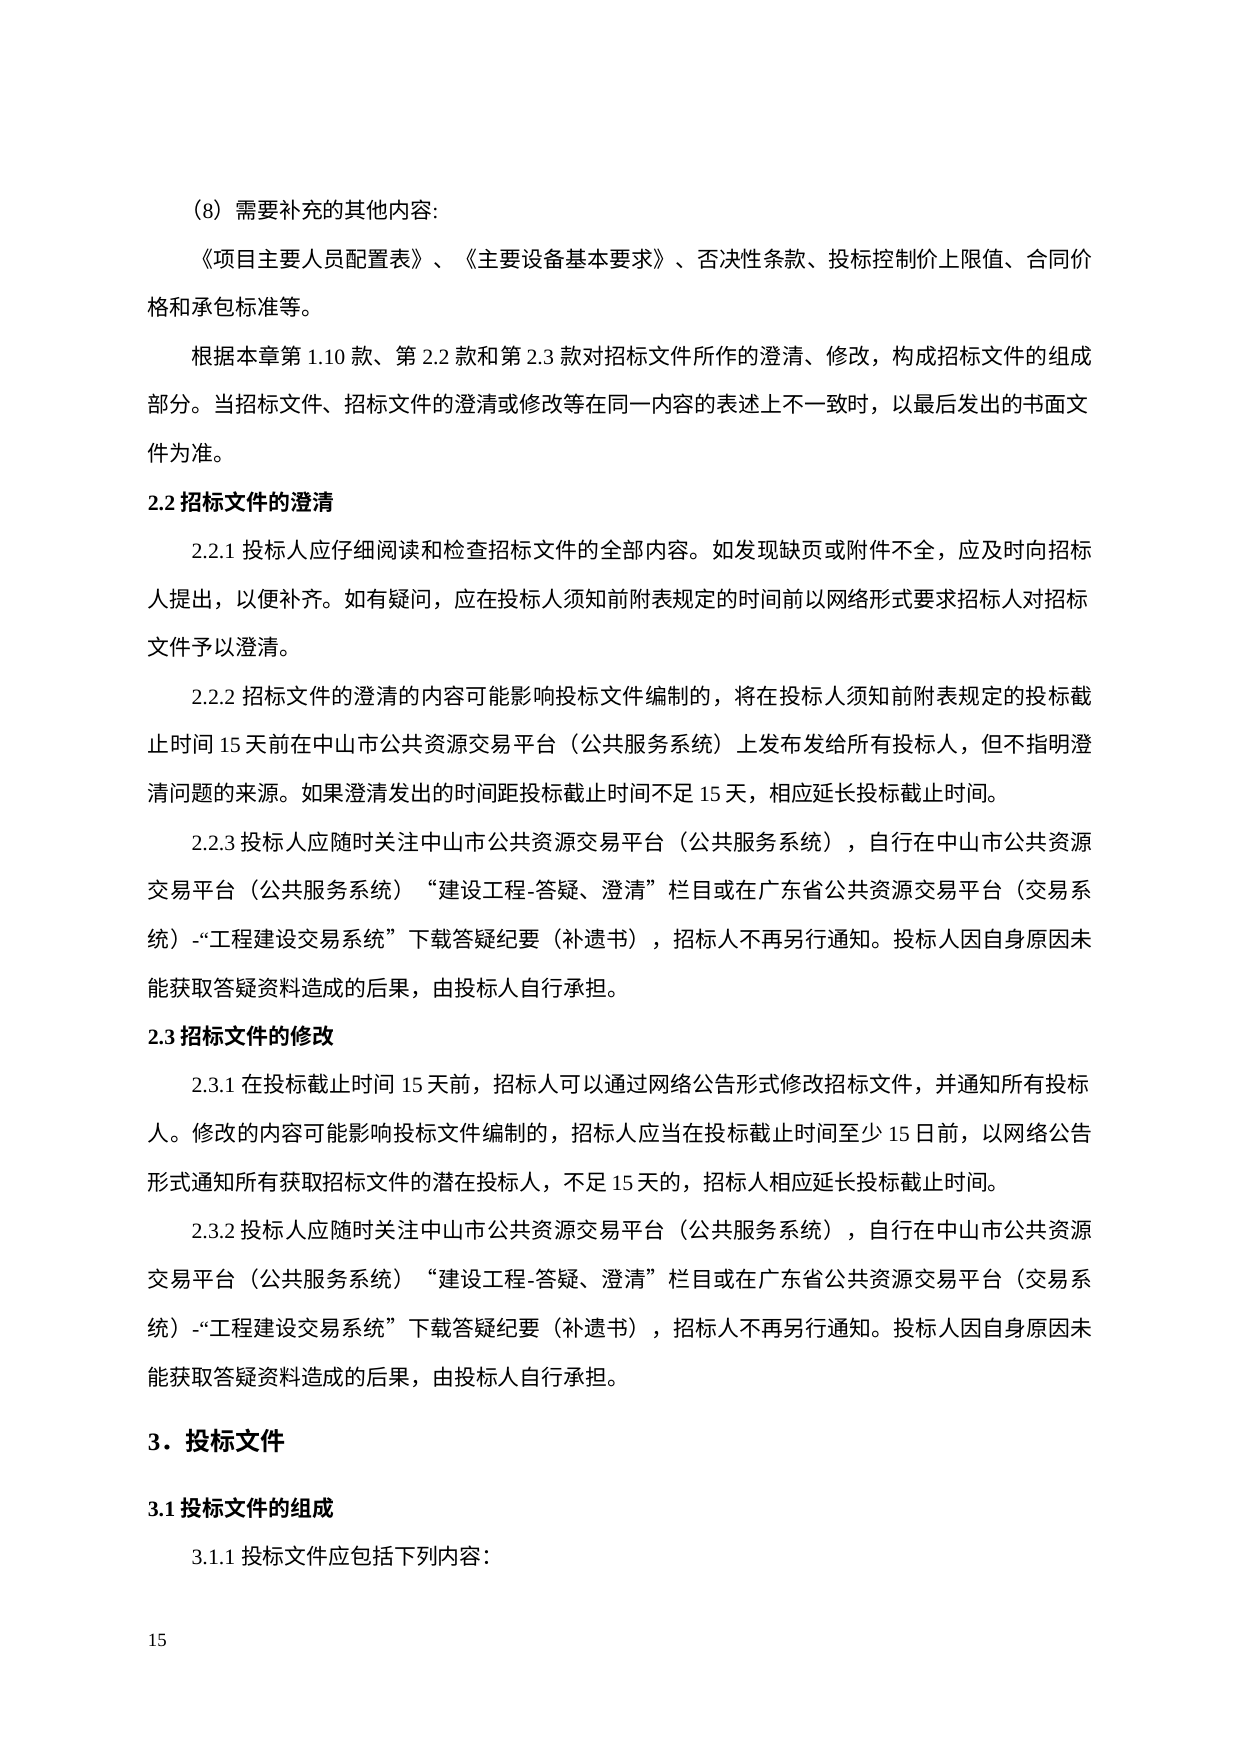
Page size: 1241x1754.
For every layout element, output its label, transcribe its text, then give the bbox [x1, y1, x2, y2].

text 根据本章第1.10 款、第2.2 款和第2.3 款对招标文件所作的澄清、修改，构成招标文件的组成部分。当招标文件、招标文件的澄清或修改等在同一内容的表述上不一致时，以最后发出的书面文件为准。 [148, 338, 1092, 468]
text 2.2.3投标人应随时关注中山市公共资源交易平台（公共服务系统），自行在中山市公共资源交易平台（公共服务系统）“建设工程-答疑、澄清”栏目或在广东省公共资源交易平台（交易系统）-“工程建设交易系统”下载答疑纪要（补遗书），招标人不再另行通知。投标人因自身原因未能获取答疑资料造成的后果，由投标人自行承担。 [148, 824, 1092, 1003]
subtitle 2.2 招标文件的澄清 [148, 484, 1092, 517]
text 2.3.1 在投标截止时间15天前，招标人可以通过网络公告形式修改招标文件，并通知所有投标人。修改的内容可能影响投标文件编制的，招标人应当在投标截止时间至少15日前，以网络公告形式通知所有获取招标文件的潜在投标人，不足15天的，招标人相应延长投标截止时间。 [148, 1067, 1092, 1197]
text 2.2.2 招标文件的澄清的内容可能影响投标文件编制的，将在投标人须知前附表规定的投标截止时间15天前在中山市公共资源交易平台（公共服务系统）上发布发给所有投标人，但不指明澄清问题的来源。如果澄清发出的时间距投标截止时间不足15天，相应延长投标截止时间。 [148, 678, 1092, 808]
subtitle 3.1 投标文件的组成 [148, 1491, 1092, 1523]
text 《项目主要人员配置表》、《主要设备基本要求》、否决性条款、投标控制价上限值、合同价格和承包标准等。 [148, 241, 1092, 322]
text 3.1.1 投标文件应包括下列内容： [148, 1539, 1092, 1571]
text 2.2.1 投标人应仔细阅读和检查招标文件的全部内容。如发现缺页或附件不全，应及时向招标人提出，以便补齐。如有疑问，应在投标人须知前附表规定的时间前以网络形式要求招标人对招标文件予以澄清。 [148, 532, 1092, 662]
subtitle 2.3 招标文件的修改 [148, 1019, 1092, 1051]
text （8）需要补充的其他内容: [148, 193, 1092, 225]
subtitle 3．投标文件 [148, 1407, 1092, 1472]
text 2.3.2投标人应随时关注中山市公共资源交易平台（公共服务系统），自行在中山市公共资源交易平台（公共服务系统）“建设工程-答疑、澄清”栏目或在广东省公共资源交易平台（交易系统）-“工程建设交易系统”下载答疑纪要（补遗书），招标人不再另行通知。投标人因自身原因未能获取答疑资料造成的后果，由投标人自行承担。 [148, 1213, 1092, 1392]
